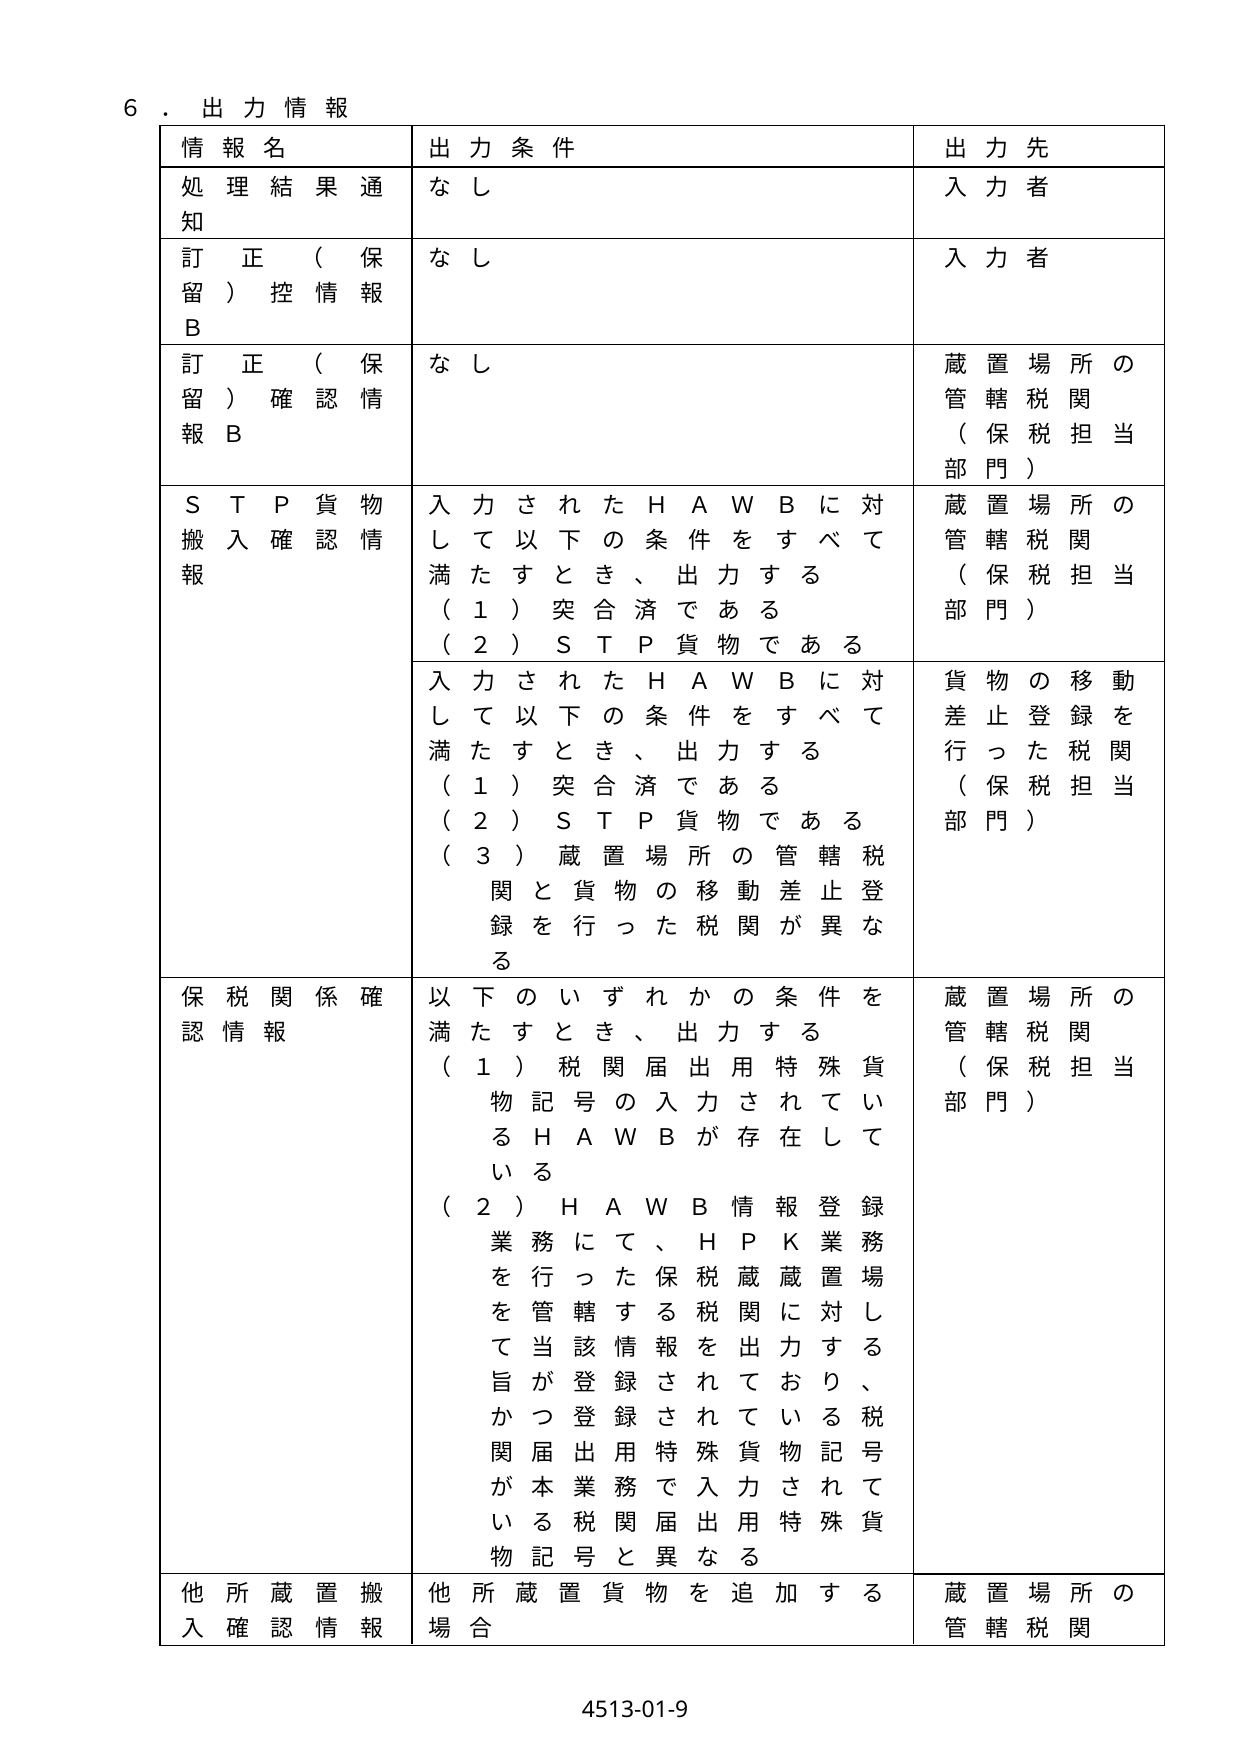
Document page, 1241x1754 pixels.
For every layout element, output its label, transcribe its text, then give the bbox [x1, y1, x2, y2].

table_header 情報名 [161, 126, 411, 166]
text ６．出力情報 [119, 89, 1150, 124]
table_cell 貨物の移動差止登録を行った税関 （保税担当部門） [914, 662, 1164, 977]
table_cell 蔵置場所の管轄税関 （保税担当部門） [914, 978, 1164, 1573]
table_cell 蔵置場所の管轄税関 （保税担当部門） [914, 486, 1164, 661]
table_cell 入力されたＨＡＷＢに対して以下の条件をすべて満たすとき、出力する （１）突合済である （２）ＳＴＰ貨物である [413, 486, 913, 661]
table_cell 訂正（保留）確認情報Ｂ [161, 345, 411, 485]
table_cell 以下のいずれかの条件を満たすとき、出力する （１）税関届出用特殊貨物記号の入力されているＨＡＷＢが存在している （２）ＨＡＷＢ情報登録業務にて、ＨＰＫ業務を行った保税蔵蔵置場を管轄する税関に対して当該情報を出力する旨が登録されており、かつ登録されている税関届出用特殊貨物記号が本業務で入力されている税関届出用特殊貨物記号と異なる [413, 978, 913, 1573]
table_cell 入力されたＨＡＷＢに対して以下の条件をすべて満たすとき、出力する （１）突合済である （２）ＳＴＰ貨物である （３）蔵置場所の管轄税関と貨物の移動差止登録を行った税関が異なる [413, 662, 913, 977]
table_cell 他所蔵置搬入確認情報（輸入） [161, 1574, 411, 1644]
table_cell なし [413, 168, 913, 238]
table_cell 蔵置場所の管轄税関 （保税担当部門） [914, 345, 1164, 485]
table_header 出力先 [914, 126, 1164, 166]
table_cell ＳＴＰ貨物搬入確認情報 [161, 486, 411, 977]
table_cell なし [413, 239, 913, 344]
table_header 出力条件 [413, 126, 913, 166]
table_cell 蔵置場所の管轄税関 （保税担当部門） [914, 1575, 1164, 1644]
table_cell 他所蔵置貨物を追加する場合 [413, 1574, 913, 1644]
table_cell 訂正（保留）控情報Ｂ [161, 239, 411, 344]
table_cell 入力者 [914, 239, 1164, 344]
table_cell 保税関係確認情報 [161, 978, 411, 1573]
table_cell 入力者 [914, 168, 1164, 238]
table_cell 処理結果通知 [161, 168, 411, 238]
table_cell なし [413, 345, 913, 485]
